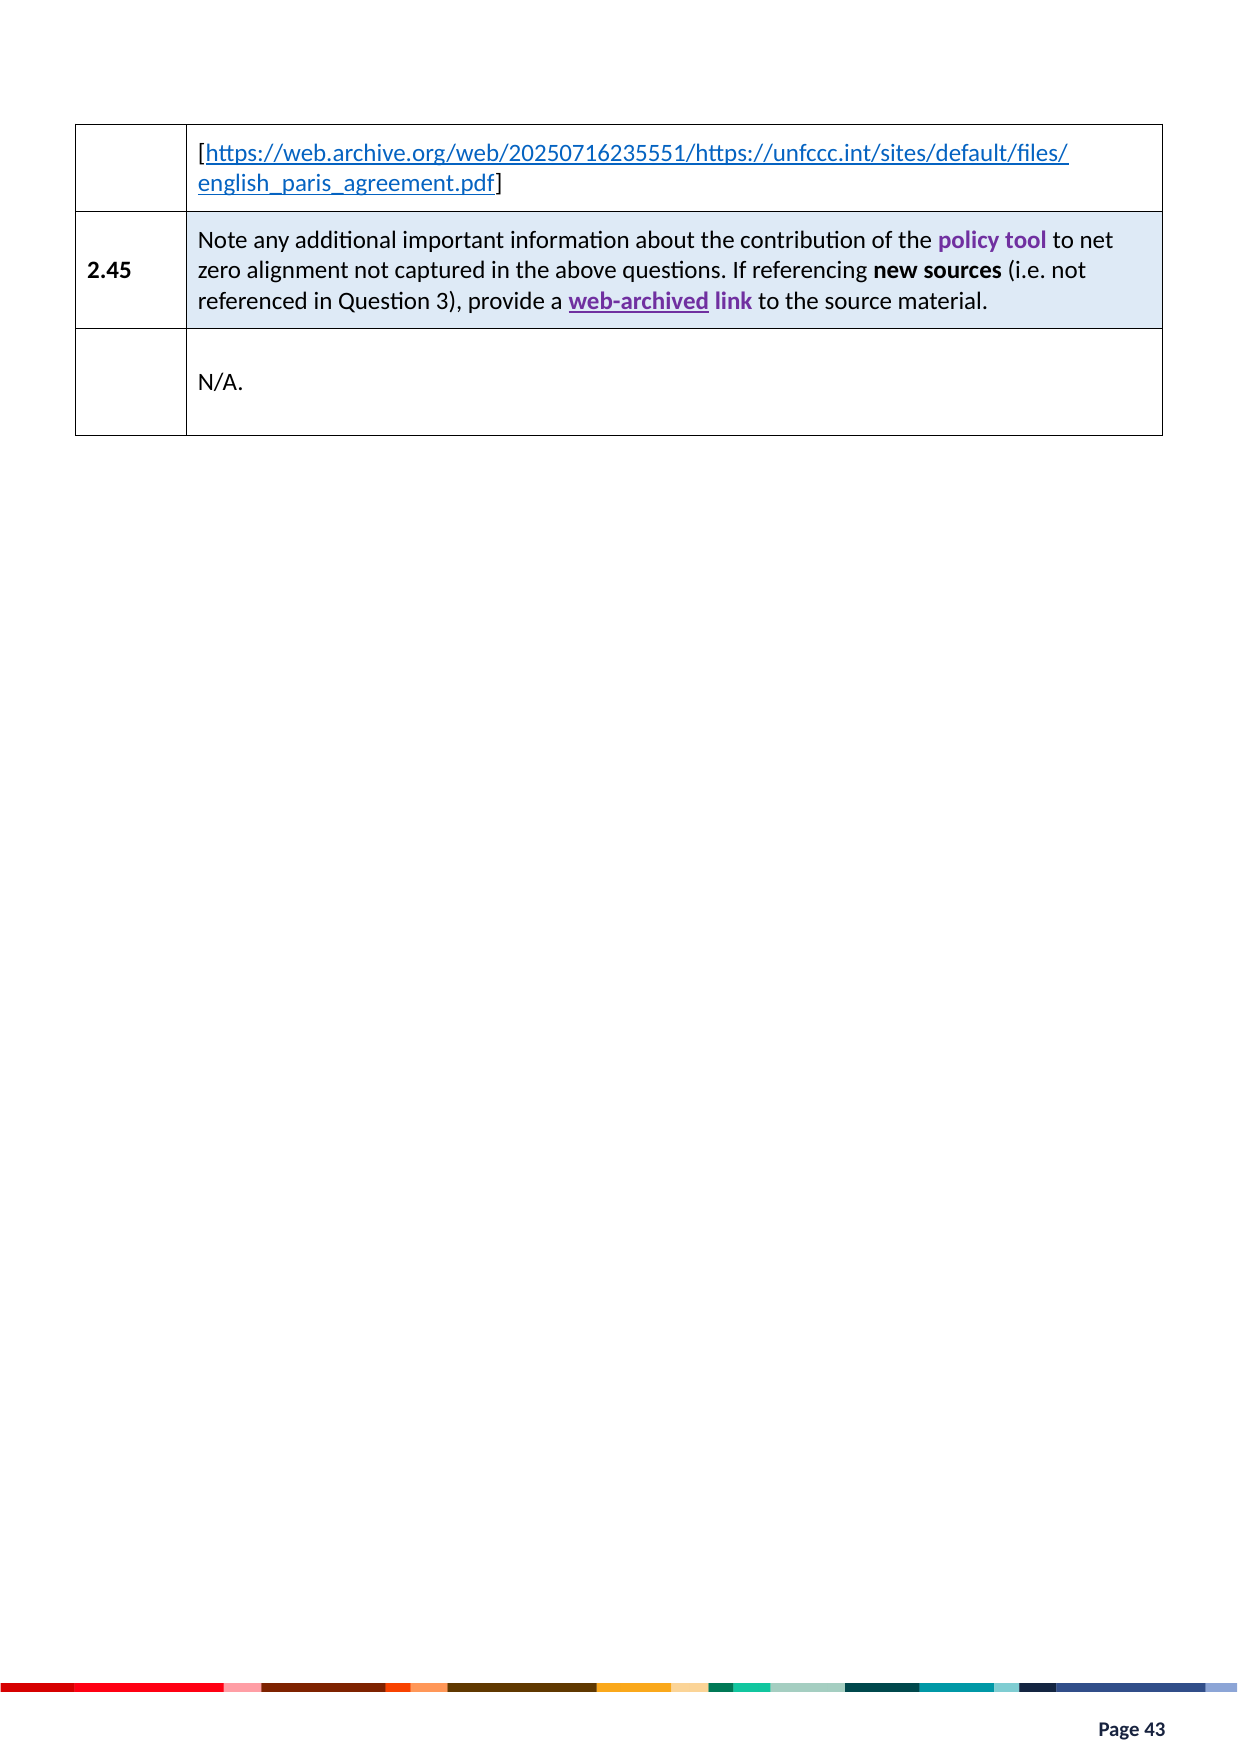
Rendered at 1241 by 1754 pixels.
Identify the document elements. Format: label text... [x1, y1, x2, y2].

table_cell N/A. [187, 329, 1162, 434]
table_cell 2.45 [76, 212, 186, 328]
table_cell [187, 125, 1162, 211]
table_cell [76, 125, 186, 211]
table_cell [76, 329, 186, 434]
picture [0, 1683, 1236, 1692]
table_cell Note any additional important information about the contribution of the policy tool to net zero alignment not captured in the above questions. If referencing new sources (i.e. not referenced in Question 3), provide a web-archived link to the source material. [187, 212, 1162, 328]
